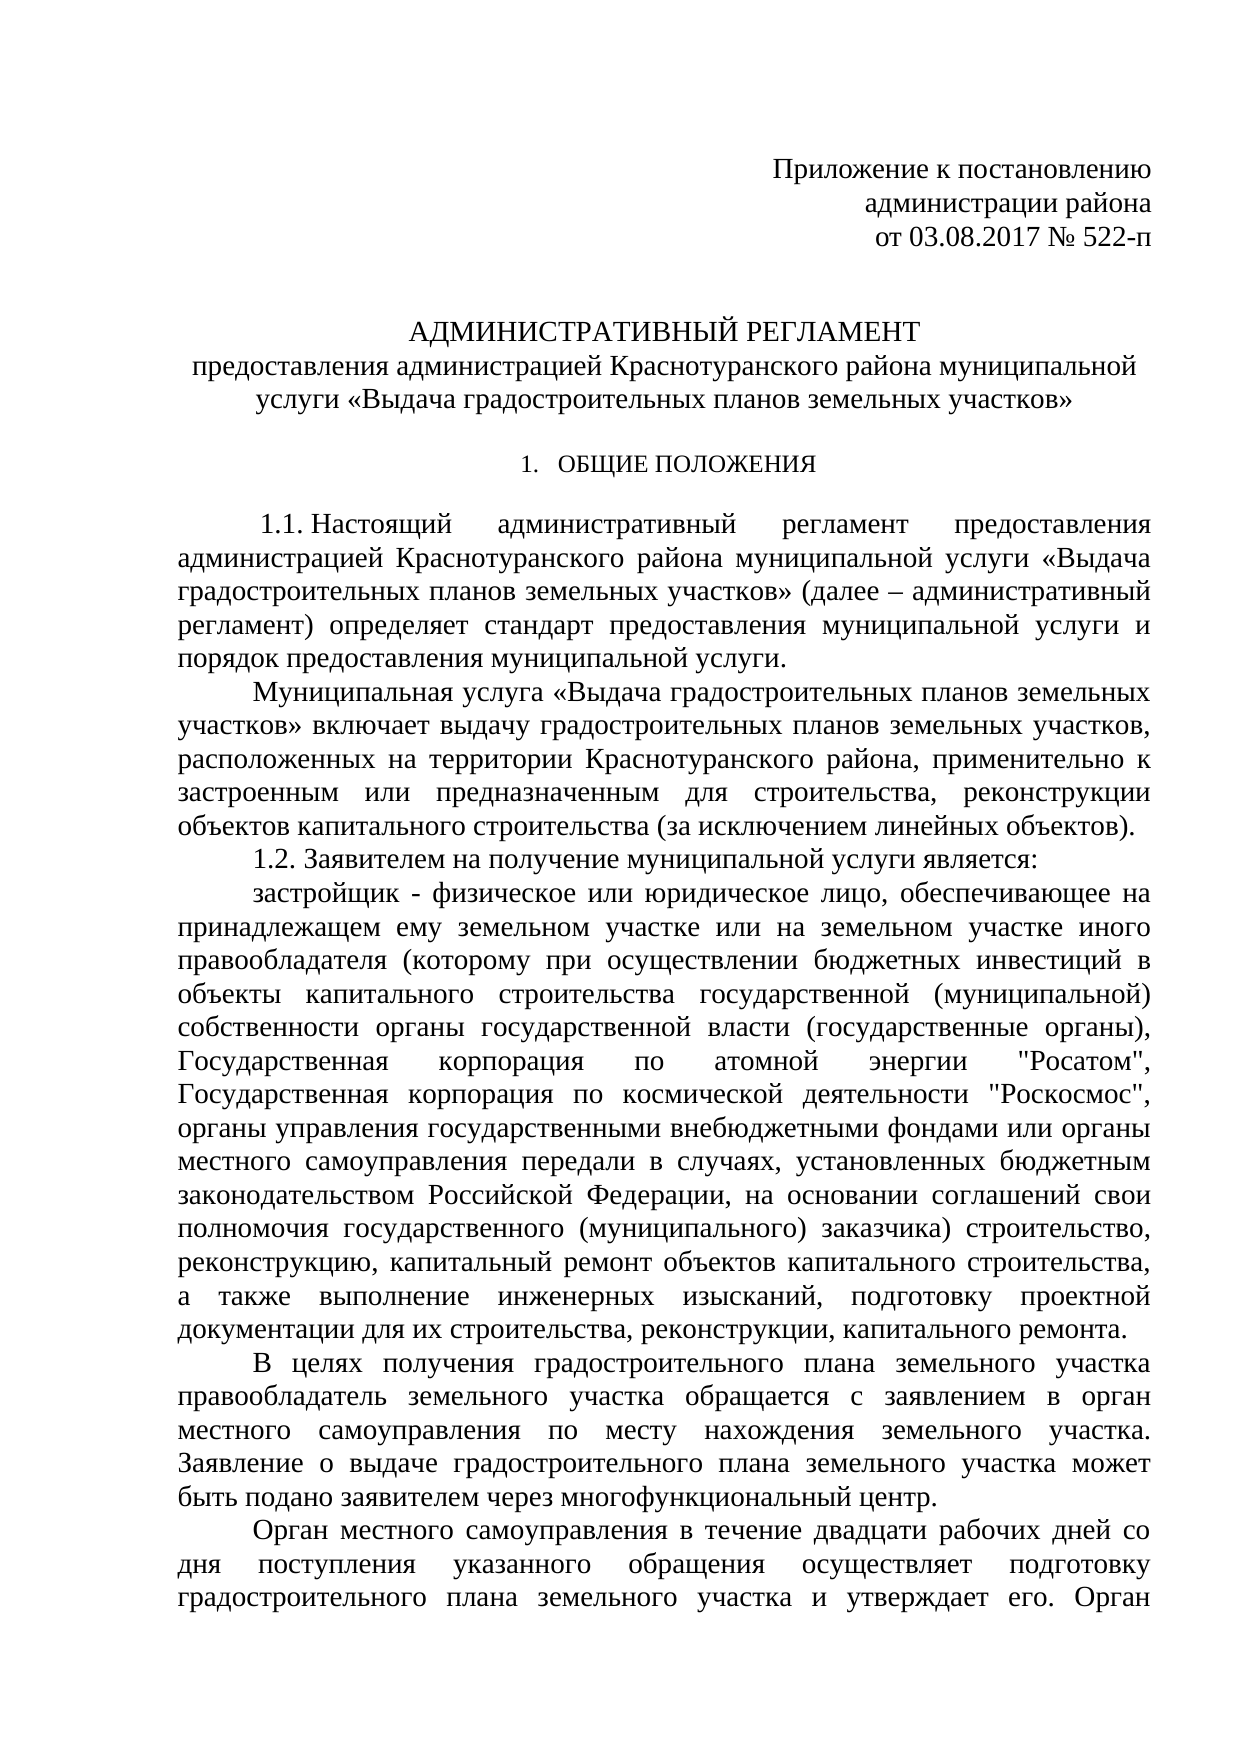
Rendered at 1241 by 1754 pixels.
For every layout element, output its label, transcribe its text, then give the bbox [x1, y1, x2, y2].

text Приложение к постановлению [181, 152, 1152, 185]
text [177, 1512, 1152, 1613]
text Муниципальная услуга «Выдача градостроительных планов земельных участков» включает выдачу градостроительных планов земельных участков, расположенных на территории Краснотуранского района, применительно к застроенным или предназначенным для строительства, реконструкции объектов капитального строительства (за исключением линейных объектов). [177, 674, 1152, 842]
list ОБЩИЕ ПОЛОЖЕНИЯ [185, 449, 1152, 477]
text 1.1. Настоящий административный регламент предоставления администрацией Краснотуранского района муниципальной услуги «Выдача градостроительных планов земельных участков» (далее – административный регламент) определяет стандарт предоставления муниципальной услуги и порядок предоставления муниципальной услуги. [177, 506, 1152, 674]
text застройщик - физическое или юридическое лицо, обеспечивающее на принадлежащем ему земельном участке или на земельном участке иного правообладателя (которому при осуществлении бюджетных инвестиций в объекты капитального строительства государственной (муниципальной) собственности органы государственной власти (государственные органы), Государственная корпорация по атомной энергии "Росатом", Государственная корпорация по космической деятельности "Роскосмос", органы управления государственными внебюджетными фондами или органы местного самоуправления передали в случаях, установленных бюджетным законодательством Российской Федерации, на основании соглашений свои полномочия государственного (муниципального) заказчика) строительство, реконструкцию, капитальный ремонт объектов капитального строительства, а также выполнение инженерных изысканий, подготовку проектной документации для их строительства, реконструкции, капитального ремонта. [177, 875, 1152, 1345]
text администрации района [181, 185, 1152, 219]
text 1.2. Заявителем на получение муниципальной услуги является: [177, 842, 1152, 875]
text АДМИНИСТРАТИВНЫЙ РЕГЛАМЕНТ предоставления администрацией Краснотуранского района муниципальной услуги «Выдача градостроительных планов земельных участков» [177, 314, 1152, 415]
text от 03.08.2017 № 522-п [181, 219, 1152, 252]
text В целях получения градостроительного плана земельного участка правообладатель земельного участка обращается с заявлением в орган местного самоуправления по месту нахождения земельного участка. Заявление о выдаче градостроительного плана земельного участка может быть подано заявителем через многофункциональный центр. [177, 1345, 1152, 1512]
